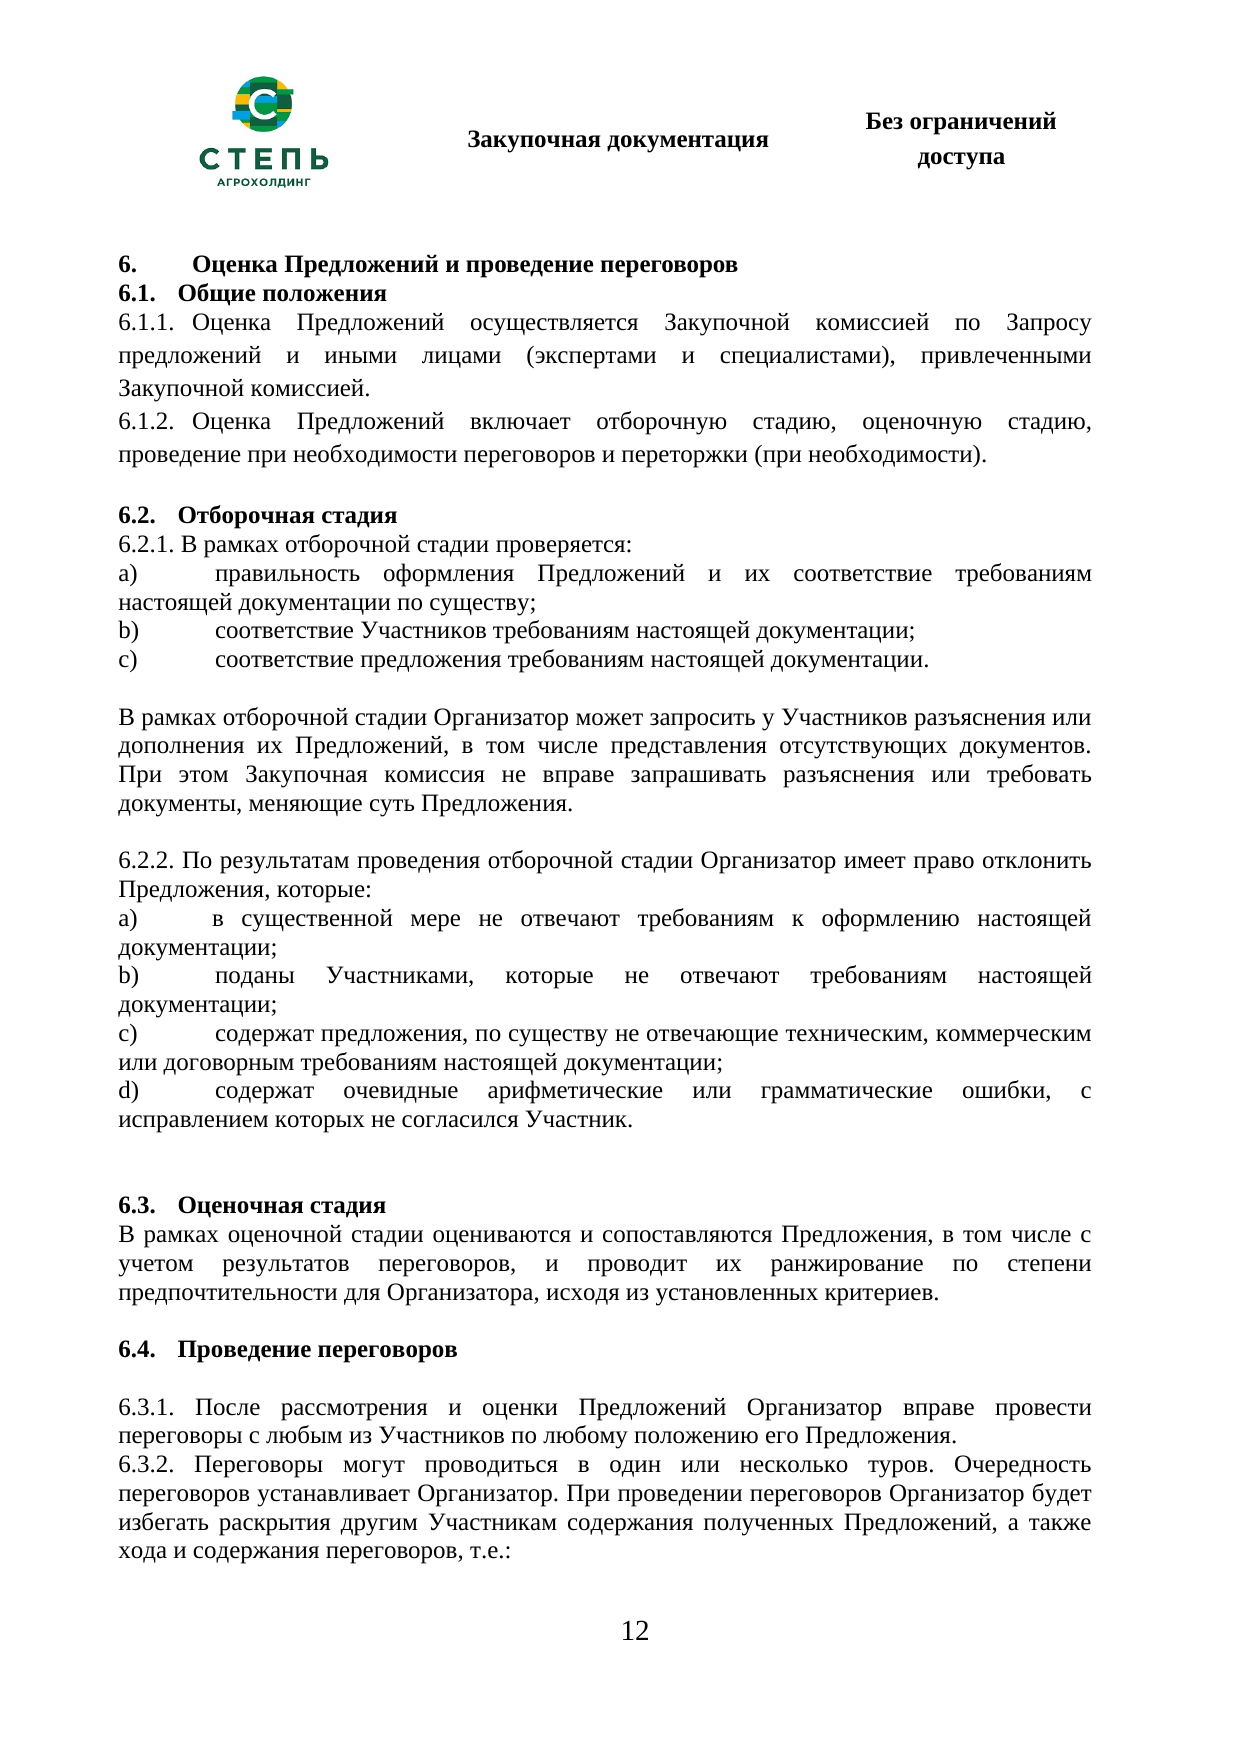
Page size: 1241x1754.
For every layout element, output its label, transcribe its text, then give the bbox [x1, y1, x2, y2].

list содержат предложения, по существу не отвечающие техническим, коммерческим или договорным требованиям настоящей документации; [118, 1018, 1092, 1076]
list Оценочная стадия [118, 1191, 1092, 1219]
list Оценка Предложений осуществляется Закупочной комиссией по Запросу предложений и иными лицами (экспертами и специалистами), привлеченными Закупочной комиссией. [118, 307, 1092, 402]
list содержат очевидные арифметические или грамматические ошибки, с исправлением которых не согласился Участник. [118, 1076, 1092, 1133]
text В рамках отборочной стадии Организатор может запросить у Участников разъяснения или дополнения их Предложений, в том числе представления отсутствующих документов. При этом Закупочная комиссия не вправе запрашивать разъяснения или требовать документы, меняющие суть Предложения. [118, 702, 1092, 817]
list соответствие Участников требованиям настоящей документации; [118, 616, 1092, 644]
list Оценка Предложений и проведение переговоров [118, 249, 1092, 278]
text 6.2.1. В рамках отборочной стадии проверяется: [118, 529, 1092, 558]
text 6.2.2. По результатам проведения отборочной стадии Организатор имеет право отклонить Предложения, которые: [118, 846, 1092, 903]
picture [189, 73, 338, 190]
list правильность оформления Предложений и их соответствие требованиям настоящей документации по существу; [118, 558, 1092, 616]
text 6.3.2. Переговоры могут проводиться в один или несколько туров. Очередность переговоров устанавливает Организатор. При проведении переговоров Организатор будет избегать раскрытия другим Участникам содержания полученных Предложений, а также хода и содержания переговоров, т.е.: [118, 1449, 1092, 1564]
list в существенной мере не отвечают требованиям к оформлению настоящей документации; [118, 903, 1092, 961]
list Оценка Предложений включает отборочную стадию, оценочную стадию, проведение при необходимости переговоров и переторжки (при необходимости). [118, 406, 1092, 468]
list Общие положения [118, 278, 1092, 307]
list поданы Участниками, которые не отвечают требованиям настоящей документации; [118, 961, 1092, 1018]
list Проведение переговоров [118, 1334, 1092, 1363]
list Отборочная стадия [118, 501, 1092, 529]
text 6.3.1. После рассмотрения и оценки Предложений Организатор вправе провести переговоры с любым из Участников по любому положению его Предложения. [118, 1392, 1092, 1449]
text В рамках оценочной стадии оцениваются и сопоставляются Предложения, в том числе с учетом результатов переговоров, и проводит их ранжирование по степени предпочтительности для Организатора, исходя из установленных критериев. [118, 1219, 1092, 1306]
list соответствие предложения требованиям настоящей документации. [118, 644, 1092, 673]
